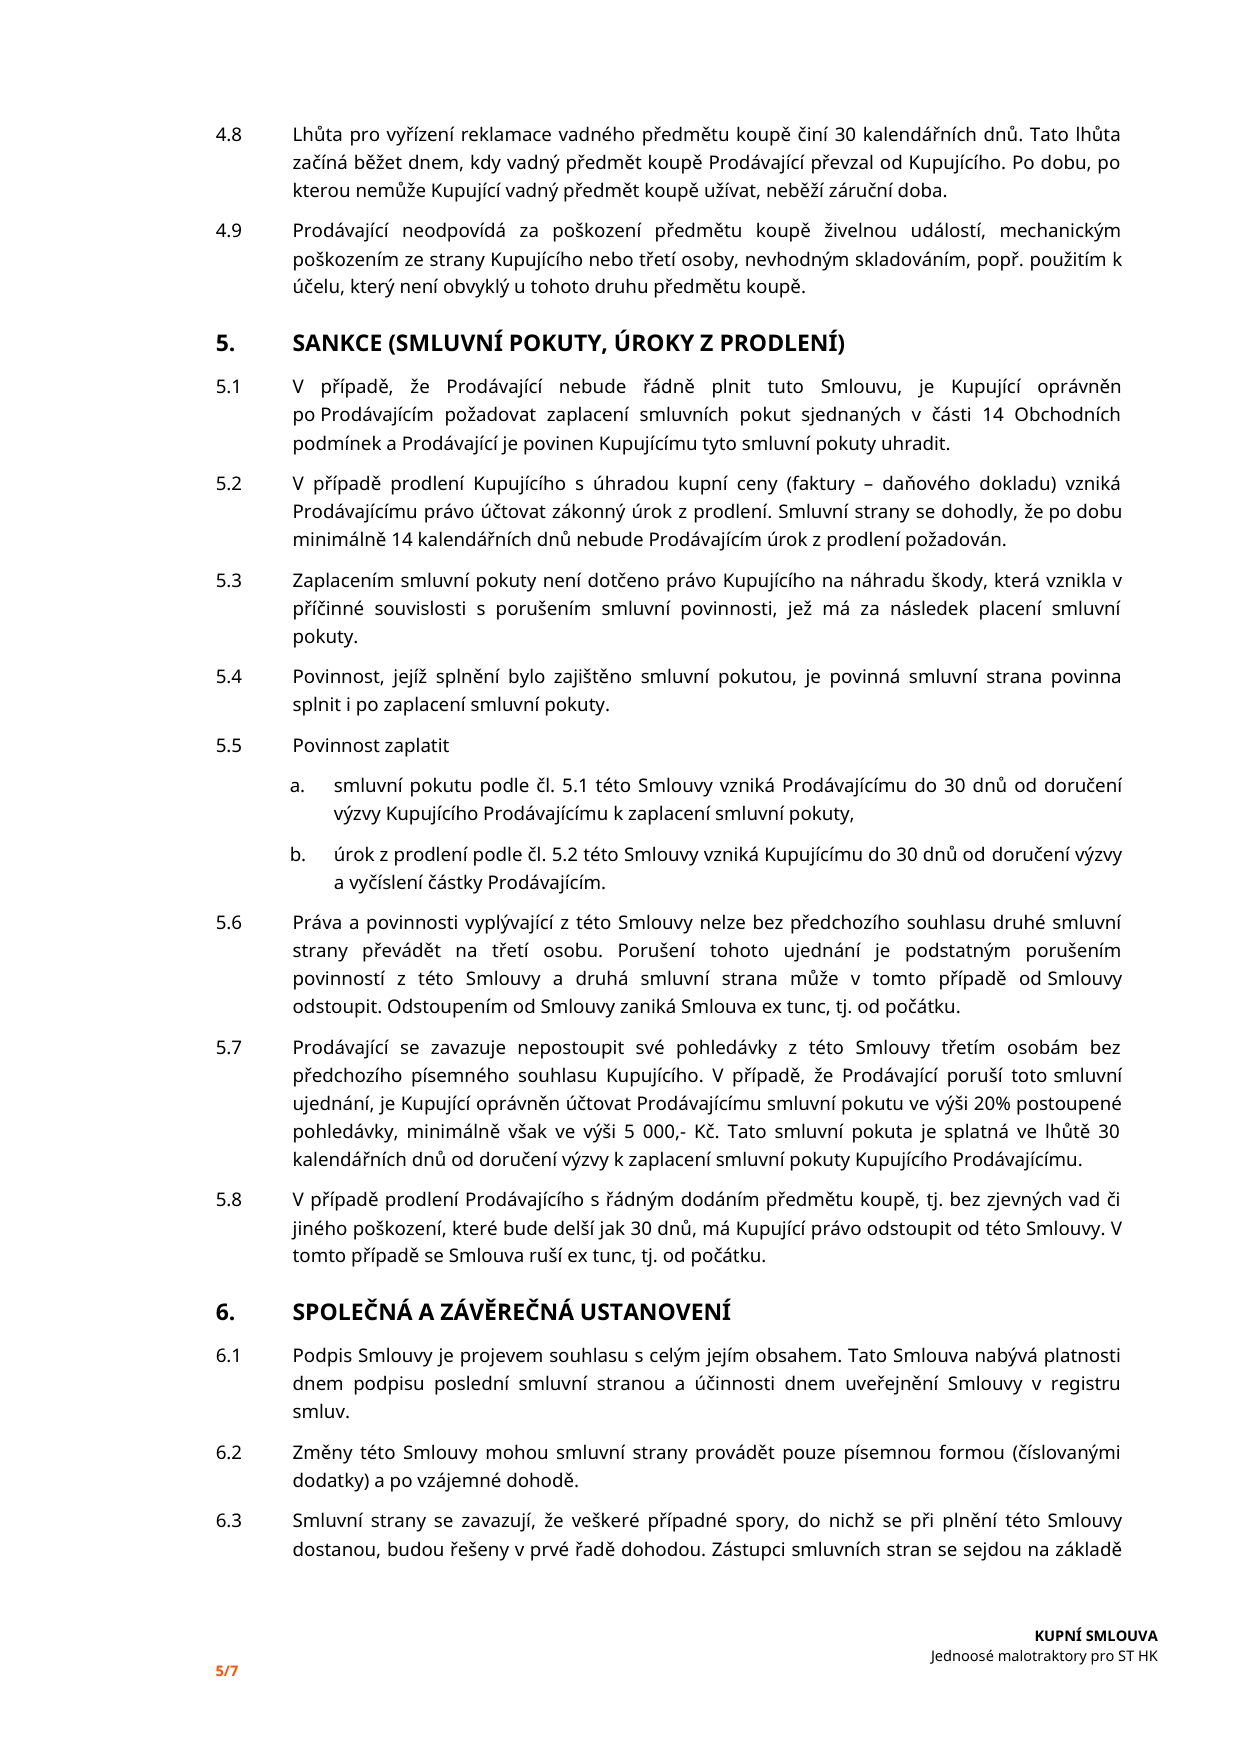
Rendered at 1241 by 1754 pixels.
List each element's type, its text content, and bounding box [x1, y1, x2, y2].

text Zaplacením smluvní pokuty není dotčeno právo Kupujícího na náhradu škody, která vznikla v příčinné souvislosti s porušením smluvní povinnosti, jež má za následek placení smluvní pokuty. [216, 567, 1122, 648]
text Prodávající se zavazuje nepostoupit své pohledávky z této Smlouvy třetím osobám bez předchozího písemného souhlasu Kupujícího. V případě, že Prodávající poruší toto smluvní ujednání, je Kupující oprávněn účtovat Prodávajícímu smluvní pokutu ve výši 20% postoupené pohledávky, minimálně však ve výši 5 000,- Kč. Tato smluvní pokuta je splatná ve lhůtě 30 kalendářních dnů od doručení výzvy k zaplacení smluvní pokuty Kupujícího Prodávajícímu. [216, 1034, 1122, 1172]
text Lhůta pro vyřízení reklamace vadného předmětu koupě činí 30 kalendářních dnů. Tato lhůta začíná běžet dnem, kdy vadný předmět koupě Prodávající převzal od Kupujícího. Po dobu, po kterou nemůže Kupující vadný předmět koupě užívat, neběží záruční doba. [216, 121, 1122, 203]
text Prodávající neodpovídá za poškození předmětu koupě živelnou událostí, mechanickým poškozením ze strany Kupujícího nebo třetí osoby, nevhodným skladováním, popř. použitím k účelu, který není obvyklý u tohoto druhu předmětu koupě. [216, 218, 1122, 299]
text Práva a povinnosti vyplývající z této Smlouvy nelze bez předchozího souhlasu druhé smluvní strany převádět na třetí osobu. Porušení tohoto ujednání je podstatným porušením povinností z této Smlouvy a druhá smluvní strana může v tomto případě od Smlouvy odstoupit. Odstoupením od Smlouvy zaniká Smlouva ex tunc, tj. od počátku. [216, 909, 1122, 1019]
text V případě prodlení Kupujícího s úhradou kupní ceny (faktury – daňového dokladu) vzniká Prodávajícímu právo účtovat zákonný úrok z prodlení. Smluvní strany se dohodly, že po dobu minimálně 14 kalendářních dnů nebude Prodávajícím úrok z prodlení požadován. [216, 470, 1122, 552]
text společná a závěrečná ustanovení [216, 1296, 1122, 1327]
text Povinnost zaplatit [216, 732, 1122, 757]
text a. smluvní pokutu podle čl. 5.1 této Smlouvy vzniká Prodávajícímu do 30 dnů od doručení výzvy Kupujícího Prodávajícímu k zaplacení smluvní pokuty, [289, 772, 1122, 826]
text V případě, že Prodávající nebude řádně plnit tuto Smlouvu, je Kupující oprávněn po Prodávajícím požadovat zaplacení smluvních pokut sjednaných v části 14 Obchodních podmínek a Prodávající je povinen Kupujícímu tyto smluvní pokuty uhradit. [216, 374, 1122, 455]
text sankce (smluvní pokuty, úroky z prodlení) [216, 327, 1122, 358]
text Podpis Smlouvy je projevem souhlasu s celým jejím obsahem. Tato Smlouva nabývá platnosti dnem podpisu poslední smluvní stranou a účinnosti dnem uveřejnění Smlouvy v registru smluv. [216, 1343, 1122, 1424]
text V případě prodlení Prodávajícího s řádným dodáním předmětu koupě, tj. bez zjevných vad či jiného poškození, které bude delší jak 30 dnů, má Kupující právo odstoupit od této Smlouvy. V tomto případě se Smlouva ruší ex tunc, tj. od počátku. [216, 1187, 1122, 1268]
text b. úrok z prodlení podle čl. 5.2 této Smlouvy vzniká Kupujícímu do 30 dnů od doručení výzvy a vyčíslení částky Prodávajícím. [289, 841, 1122, 894]
text Povinnost, jejíž splnění bylo zajištěno smluvní pokutou, je povinná smluvní strana povinna splnit i po zaplacení smluvní pokuty. [216, 663, 1122, 717]
text Změny této Smlouvy mohou smluvní strany provádět pouze písemnou formou (číslovanými dodatky) a po vzájemné dohodě. [216, 1439, 1122, 1493]
